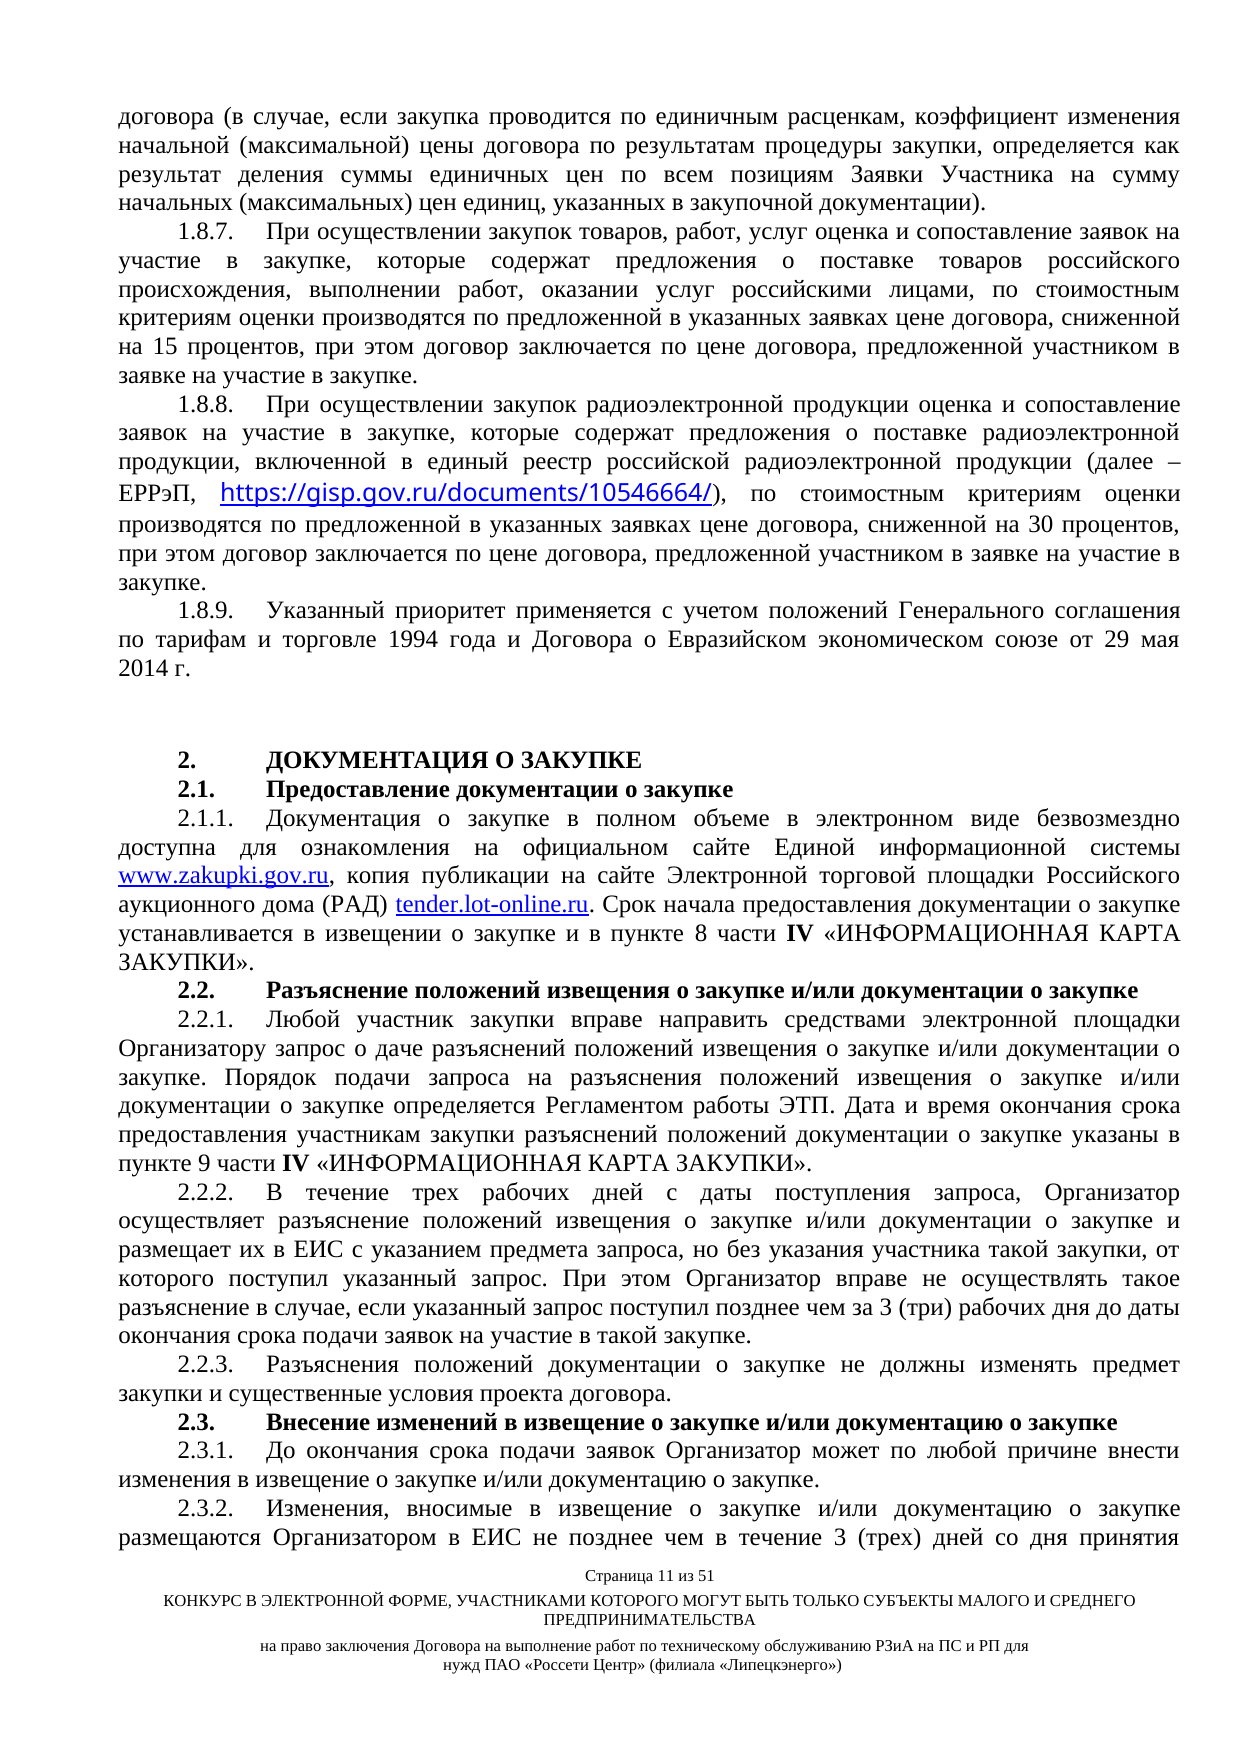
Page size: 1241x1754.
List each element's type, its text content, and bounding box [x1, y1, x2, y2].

subtitle Предоставление документации о закупке [118, 774, 1181, 803]
subtitle ДОКУМЕНТАЦИЯ О ЗАКУПКЕ [118, 745, 1181, 774]
subtitle Документация о закупке в полном объеме в электронном виде безвозмездно доступна для ознакомления на официальном сайте Единой информационной системы www.zakupki.gov.ru, копия публикации на сайте Электронной торговой площадки Российского аукционного дома (РАД) tender.lot-online.ru. Срок начала предоставления документации о закупке устанавливается в извещении о закупке и в пункте 8 части IV «ИНФОРМАЦИОННАЯ КАРТА ЗАКУПКИ». [118, 803, 1181, 975]
subtitle Внесение изменений в извещение о закупке и/или документацию о закупке [118, 1407, 1181, 1435]
subtitle Разъяснения положений документации о закупке не должны изменять предмет закупки и существенные условия проекта договора. [118, 1349, 1181, 1407]
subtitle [118, 1493, 1181, 1550]
subtitle При осуществлении закупок радиоэлектронной продукции оценка и сопоставление заявок на участие в закупке, которые содержат предложения о поставке радиоэлектронной продукции, включенной в единый реестр российской радиоэлектронной продукции (далее – ЕРРэП, https://gisp.gov.ru/documents/10546664/), по стоимостным критериям оценки производятся по предложенной в указанных заявках цене договора, сниженной на 30 процентов, при этом договор заключается по цене договора, предложенной участником в заявке на участие в закупке. [118, 389, 1181, 595]
subtitle В течение трех рабочих дней с даты поступления запроса, Организатор осуществляет разъяснение положений извещения о закупке и/или документации о закупке и размещает их в ЕИС с указанием предмета запроса, но без указания участника такой закупки, от которого поступил указанный запрос. При этом Организатор вправе не осуществлять такое разъяснение в случае, если указанный запрос поступил позднее чем за 3 (три) рабочих дня до даты окончания срока подачи заявок на участие в такой закупке. [118, 1177, 1181, 1349]
subtitle Разъяснение положений извещения о закупке и/или документации о закупке [118, 975, 1181, 1004]
subtitle При осуществлении закупок товаров, работ, услуг оценка и сопоставление заявок на участие в закупке, которые содержат предложения о поставке товаров российского происхождения, выполнении работ, оказании услуг российскими лицами, по стоимостным критериям оценки производятся по предложенной в указанных заявках цене договора, сниженной на 15 процентов, при этом договор заключается по цене договора, предложенной участником в заявке на участие в закупке. [118, 216, 1181, 389]
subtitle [118, 101, 1181, 216]
subtitle До окончания срока подачи заявок Организатор может по любой причине внести изменения в извещение о закупке и/или документацию о закупке. [118, 1435, 1181, 1493]
subtitle Указанный приоритет применяется с учетом положений Генерального соглашения по тарифам и торговле 1994 года и Договора о Евразийском экономическом союзе от 29 мая 2014 г. [118, 595, 1181, 682]
subtitle Любой участник закупки вправе направить средствами электронной площадки Организатору запрос о даче разъяснений положений извещения о закупке и/или документации о закупке. Порядок подачи запроса на разъяснения положений извещения о закупке и/или документации о закупке определяется Регламентом работы ЭТП. Дата и время окончания срока предоставления участникам закупки разъяснений положений документации о закупке указаны в пункте 9 части IV «ИНФОРМАЦИОННАЯ КАРТА ЗАКУПКИ». [118, 1004, 1181, 1177]
